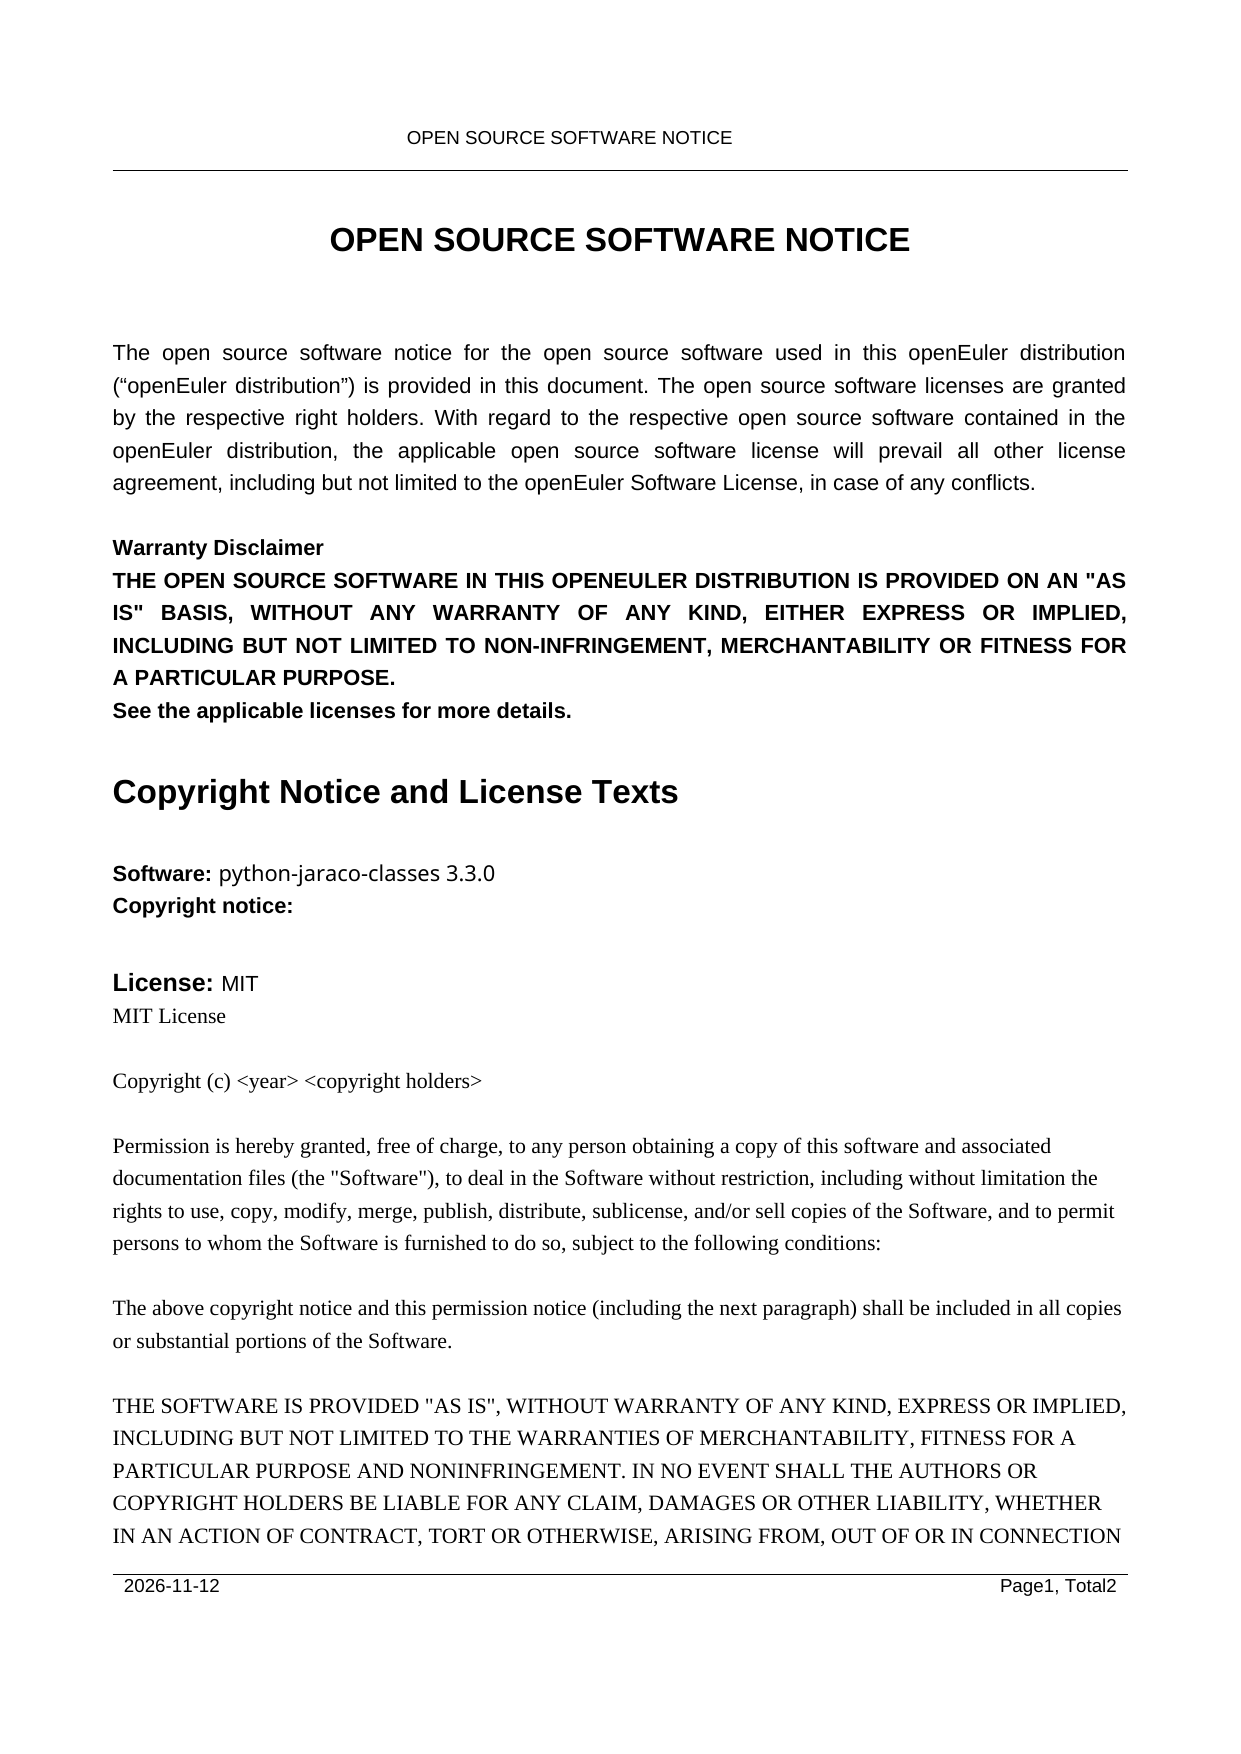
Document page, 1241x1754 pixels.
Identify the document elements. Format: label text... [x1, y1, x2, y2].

text License: MIT [112, 966, 1128, 999]
text The open source software notice for the open source software used in this openEuler distribution (“openEuler distribution”) is provided in this document. The open source software licenses are granted by the respective right holders. With regard to the respective open source software contained in the openEuler distribution, the applicable open source software license will prevail all other license agreement, including but not limited to the openEuler Software License, in case of any conflicts. [112, 336, 1128, 499]
text Copyright Notice and License Texts [112, 759, 1128, 824]
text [112, 999, 1128, 1551]
text THE OPEN SOURCE SOFTWARE IN THIS OPENEULER DISTRIBUTION IS PROVIDED ON AN "AS IS" BASIS, WITHOUT ANY WARRANTY OF ANY KIND, EITHER EXPRESS OR IMPLIED, INCLUDING BUT NOT LIMITED TO NON-INFRINGEMENT, MERCHANTABILITY OR FITNESS FOR A PARTICULAR PURPOSE. See the applicable licenses for more details. [112, 564, 1128, 726]
text OPEN SOURCE SOFTWARE NOTICE [112, 206, 1128, 271]
title Software: python-jaraco-classes 3.3.0 [112, 856, 1128, 889]
text Warranty Disclaimer [112, 531, 1128, 564]
text Copyright notice: [112, 889, 1128, 921]
